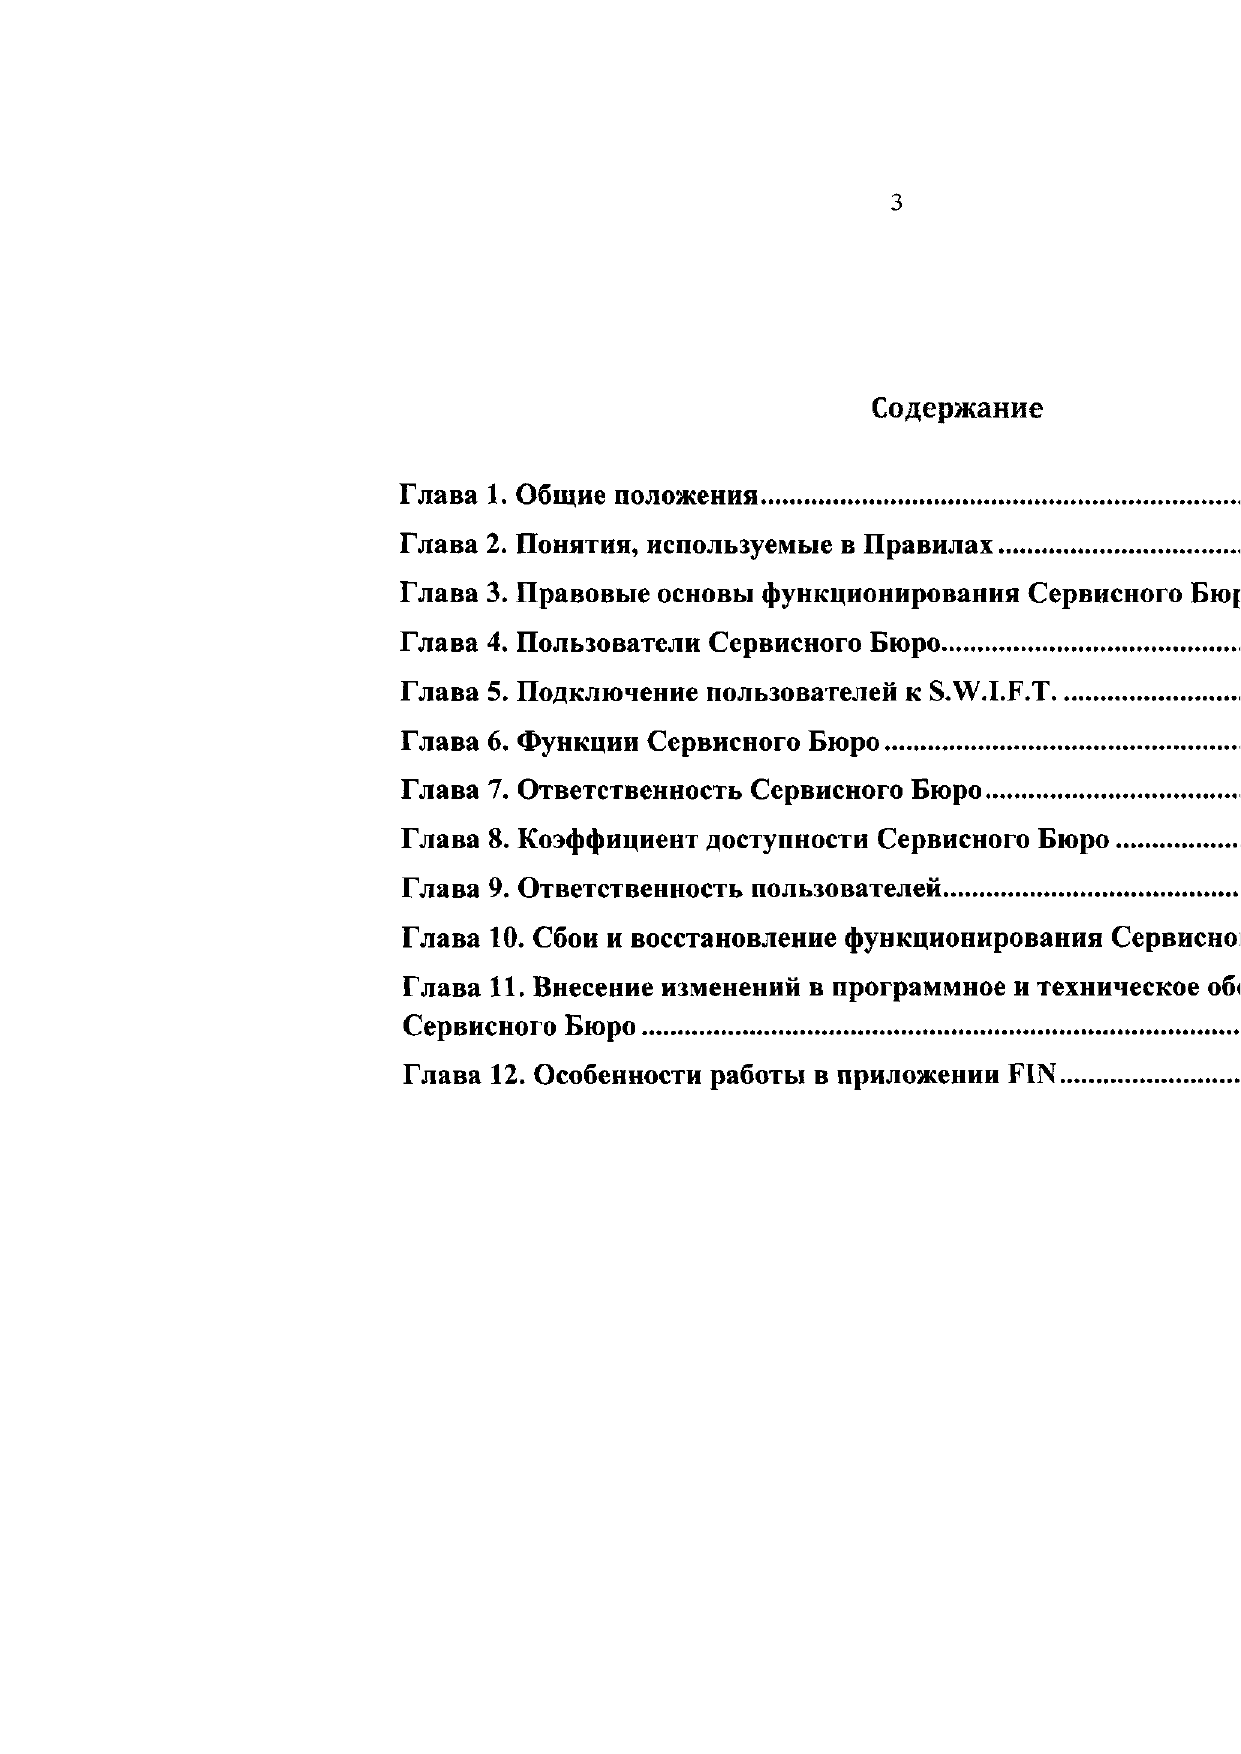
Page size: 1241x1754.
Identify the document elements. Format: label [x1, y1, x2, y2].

picture [340, 162, 1241, 1242]
